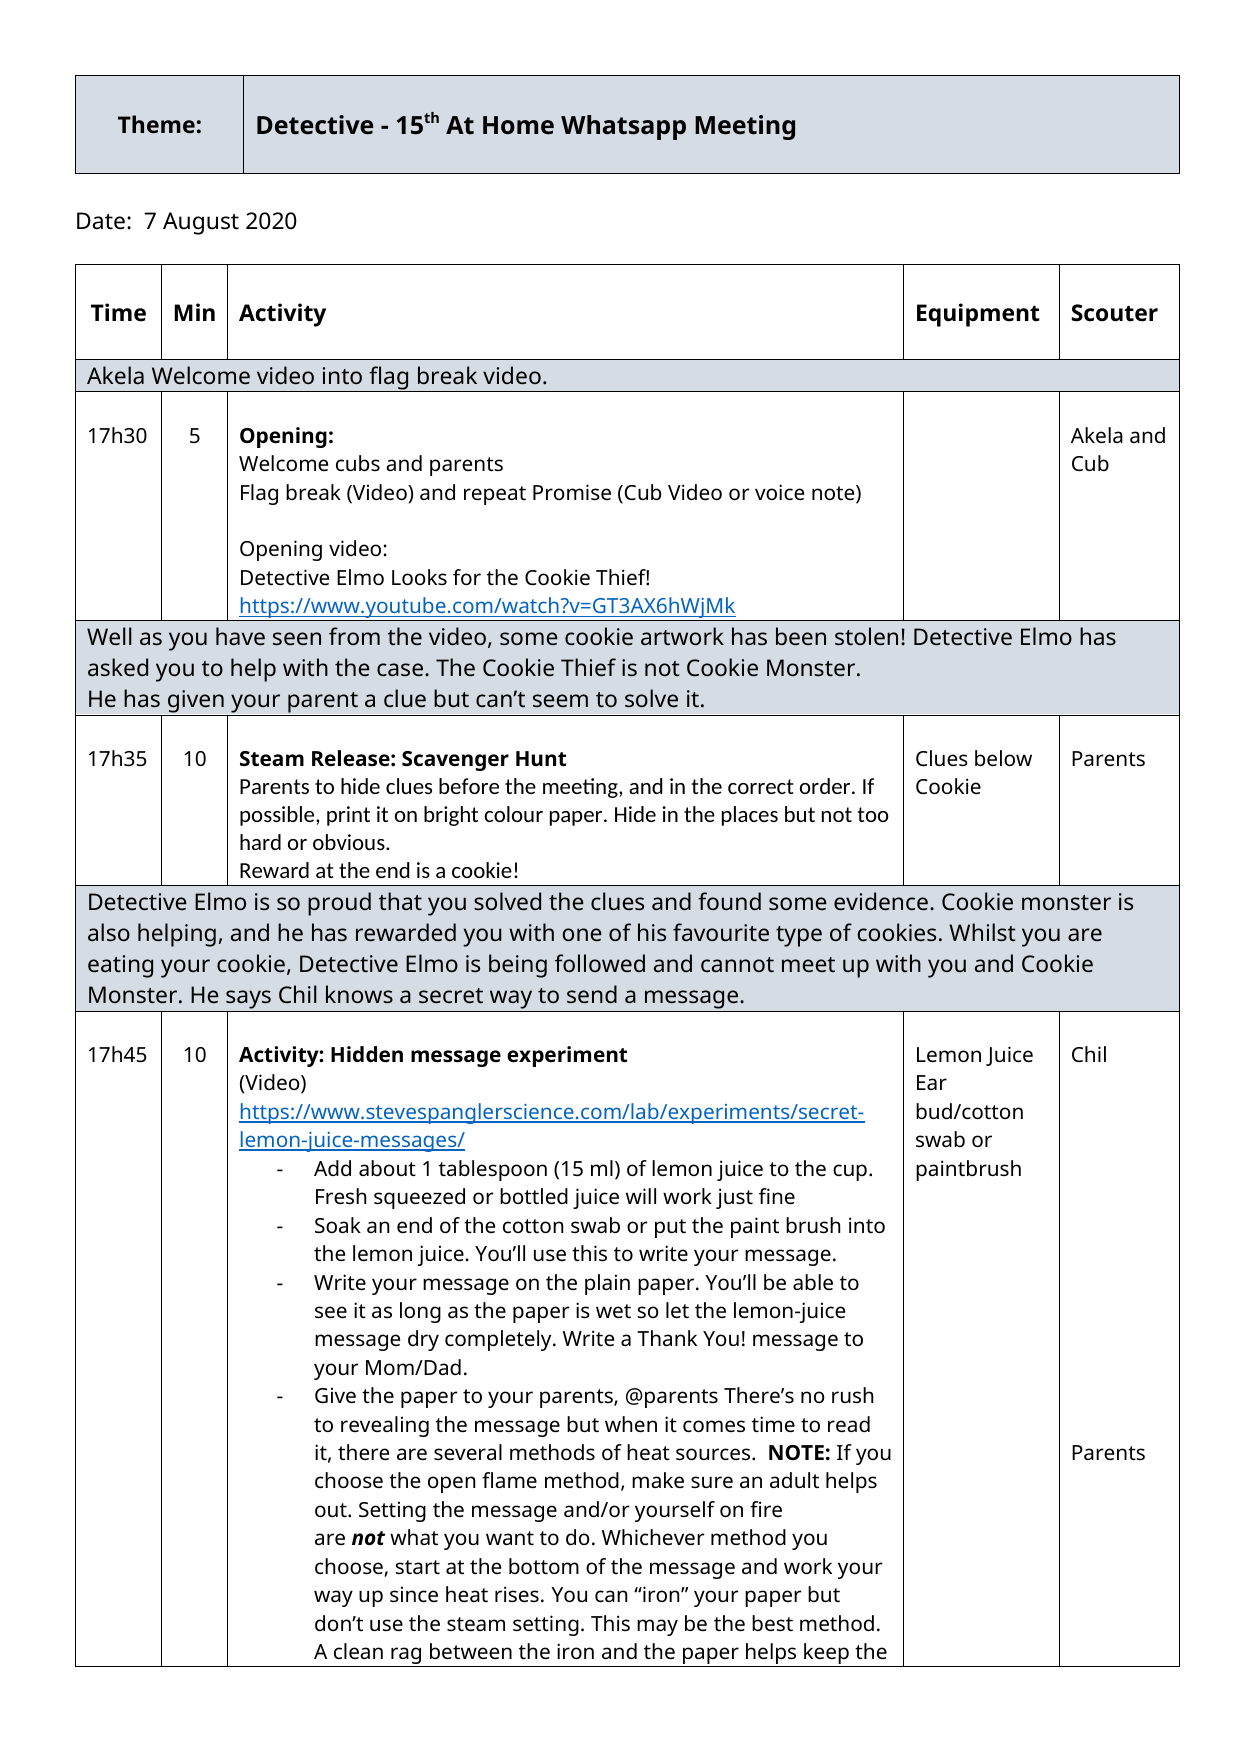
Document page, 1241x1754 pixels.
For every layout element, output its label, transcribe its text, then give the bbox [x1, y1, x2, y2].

table_header Scouter [1060, 265, 1179, 359]
table_cell Akela and Cub [1060, 392, 1179, 620]
table_cell [904, 392, 1059, 620]
table_header Theme: [76, 76, 243, 173]
table_header Activity [228, 265, 903, 359]
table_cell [904, 1012, 1059, 1666]
table_header Min [162, 265, 227, 359]
table_cell Parents [1060, 716, 1179, 884]
table_cell 10 [162, 716, 227, 884]
table_cell 17h45 [76, 1012, 161, 1666]
table_cell 17h35 [76, 716, 161, 884]
table_cell 5 [162, 392, 227, 620]
table_header Detective - 15th At Home Whatsapp Meeting [244, 76, 1179, 173]
table_cell Chil Parents [1060, 1012, 1179, 1666]
table_cell Opening: Welcome cubs and parents Flag break (Video) and repeat Promise (Cub Video or voice note) Opening video: Detective Elmo Looks for the Cookie Thief! https://www.youtube.com/watch?v=GT3AX6hWjMk [228, 392, 903, 620]
table_cell Well as you have seen from the video, some cookie artwork has been stolen! Detective Elmo has asked you to help with the case. The Cookie Thief is not Cookie Monster. He has given your parent a clue but can’t seem to solve it. [76, 621, 1179, 714]
table_header Time [76, 265, 161, 359]
table_cell Steam Release: Scavenger Hunt Parents to hide clues before the meeting, and in the correct order. If possible, print it on bright colour paper. Hide in the places but not too hard or obvious. Reward at the end is a cookie! [228, 716, 903, 884]
table_cell Clues below Cookie [904, 716, 1059, 884]
table_header Equipment [904, 265, 1059, 359]
table_cell Detective Elmo is so proud that you solved the clues and found some evidence. Cookie monster is also helping, and he has rewarded you with one of his favourite type of cookies. Whilst you are eating your cookie, Detective Elmo is being followed and cannot meet up with you and Cookie Monster. He says Chil knows a secret way to send a message. [76, 886, 1179, 1011]
table_cell Akela Welcome video into flag break video. [76, 360, 1179, 391]
table_cell 10 [162, 1012, 227, 1666]
text Date: 7 August 2020 [75, 205, 1165, 236]
table_cell 17h30 [76, 392, 161, 620]
